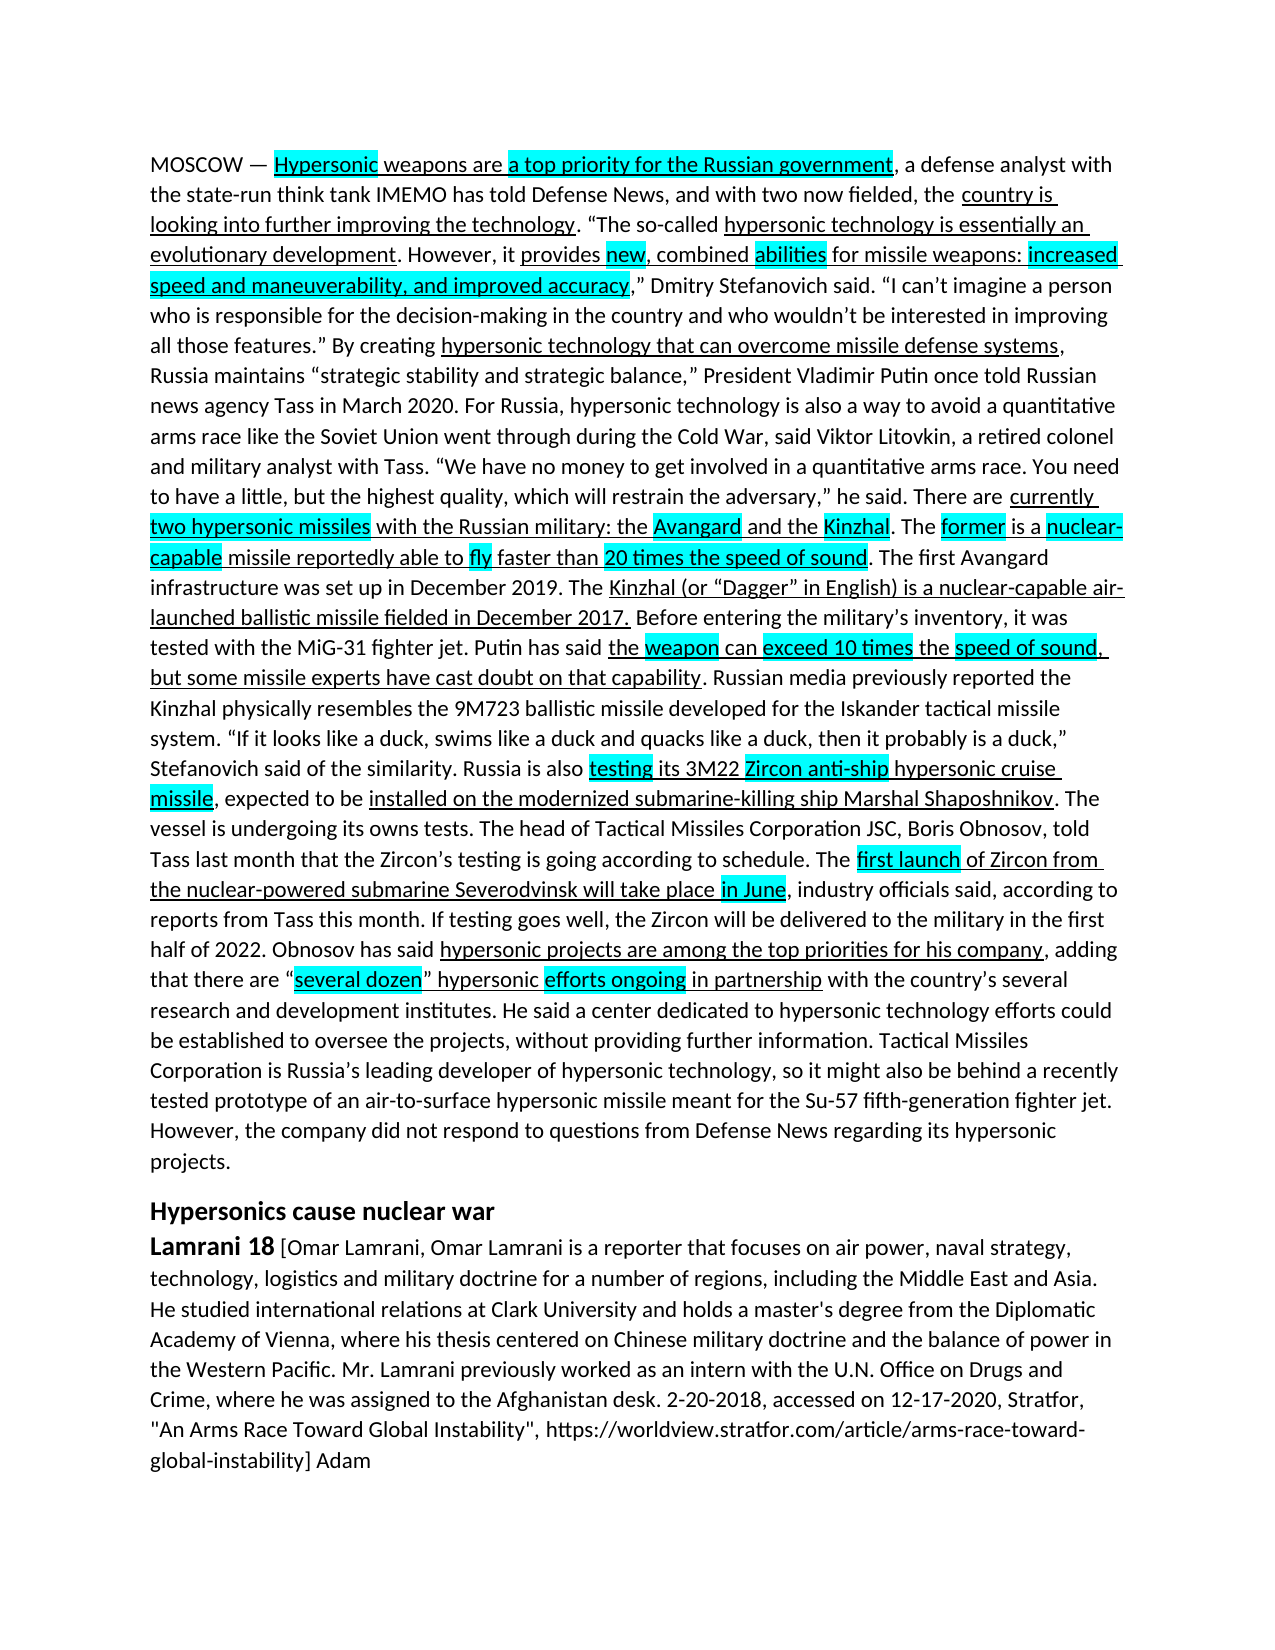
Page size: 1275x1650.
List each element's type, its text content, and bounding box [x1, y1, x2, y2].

subtitle Hypersonics cause nuclear war [150, 1194, 1125, 1227]
text Lamrani 18 [Omar Lamrani, Omar Lamrani is a reporter that focuses on air power, naval strategy, technology, logistics and military doctrine for a number of regions, including the Middle East and Asia. He studied international relations at Clark University and holds a master's degree from the Diplomatic Academy of Vienna, where his thesis centered on Chinese military doctrine and the balance of power in the Western Pacific. Mr. Lamrani previously worked as an intern with the U.N. Office on Drugs and Crime, where he was assigned to the Afghanistan desk. 2-20-2018, accessed on 12-17-2020, Stratfor, "An Arms Race Toward Global Instability", https://worldview.stratfor.com/article/arms-race-toward-global-instability] Adam [150, 1229, 1125, 1474]
text MOSCOW — Hypersonic weapons are a top priority for the Russian government, a defense analyst with the state-run think tank IMEMO has told Defense News, and with two now fielded, the country is looking into further improving the technology. “The so-called hypersonic technology is essentially an evolutionary development. However, it provides new, combined abilities for missile weapons: increased speed and maneuverability, and improved accuracy,” Dmitry Stefanovich said. “I can’t imagine a person who is responsible for the decision-making in the country and who wouldn’t be interested in improving all those features.” By creating hypersonic technology that can overcome missile defense systems, Russia maintains “strategic stability and strategic balance,” President Vladimir Putin once told Russian news agency Tass in March 2020. For Russia, hypersonic technology is also a way to avoid a quantitative arms race like the Soviet Union went through during the Cold War, said Viktor Litovkin, a retired colonel and military analyst with Tass. “We have no money to get involved in a quantitative arms race. You need to have a little, but the highest quality, which will restrain the adversary,” he said. There are currently two hypersonic missiles with the Russian military: the Avangard and the Kinzhal. The former is a nuclear-capable missile reportedly able to fly faster than 20 times the speed of sound. The first Avangard infrastructure was set up in December 2019. The Kinzhal (or “Dagger” in English) is a nuclear-capable air-launched ballistic missile fielded in December 2017. Before entering the military’s inventory, it was tested with the MiG-31 fighter jet. Putin has said the weapon can exceed 10 times the speed of sound, but some missile experts have cast doubt on that capability. Russian media previously reported the Kinzhal physically resembles the 9M723 ballistic missile developed for the Iskander tactical missile system. “If it looks like a duck, swims like a duck and quacks like a duck, then it probably is a duck,” Stefanovich said of the similarity. Russia is also testing its 3M22 Zircon anti-ship hypersonic cruise missile, expected to be installed on the modernized submarine-killing ship Marshal Shaposhnikov. The vessel is undergoing its owns tests. The head of Tactical Missiles Corporation JSC, Boris Obnosov, told Tass last month that the Zircon’s testing is going according to schedule. The first launch of Zircon from the nuclear-powered submarine Severodvinsk will take place in June, industry officials said, according to reports from Tass this month. If testing goes well, the Zircon will be delivered to the military in the first half of 2022. Obnosov has said hypersonic projects are among the top priorities for his company, adding that there are “several dozen” hypersonic efforts ongoing in partnership with the country’s several research and development institutes. He said a center dedicated to hypersonic technology efforts could be established to oversee the projects, without providing further information. Tactical Missiles Corporation is Russia’s leading developer of hypersonic technology, so it might also be behind a recently tested prototype of an air-to-surface hypersonic missile meant for the Su-57 fifth-generation fighter jet. However, the company did not respond to questions from Defense News regarding its hypersonic projects. [150, 150, 1125, 1175]
